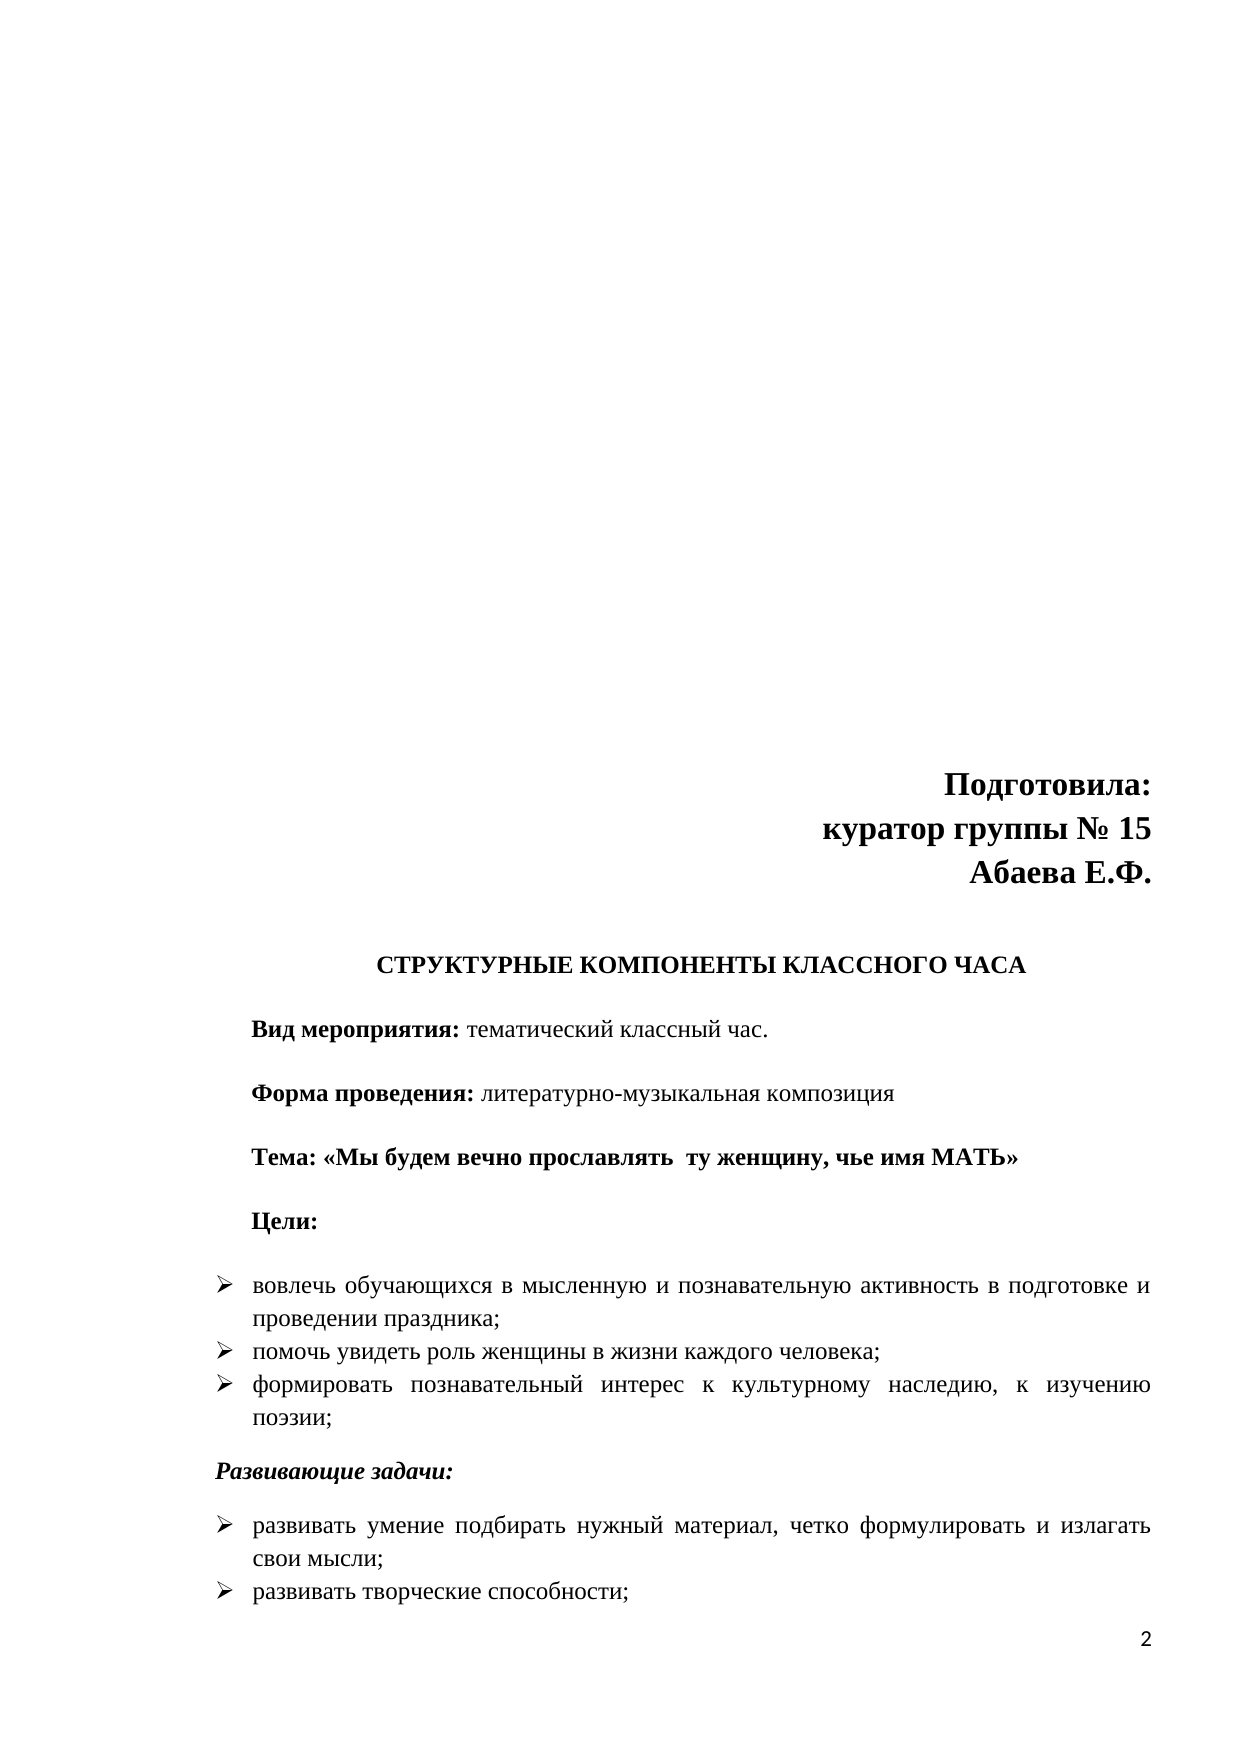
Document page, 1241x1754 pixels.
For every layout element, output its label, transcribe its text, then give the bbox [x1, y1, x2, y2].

text Тема: «Мы будем вечно прославлять ту женщину, чье имя МАТЬ» [177, 1142, 1152, 1171]
text Форма проведения: литературно-музыкальная композиция [177, 1078, 1152, 1107]
text СТРУКТУРНЫЕ КОМПОНЕНТЫ КЛАССНОГО ЧАСА [177, 950, 1152, 979]
list вовлечь обучающихся в мысленную и познавательную активность в подготовке и проведении праздника; [215, 1270, 1152, 1332]
text Вид мероприятия: тематический классный час. [177, 1014, 1152, 1043]
list развивать творческие способности; [215, 1576, 1152, 1605]
list развивать умение подбирать нужный материал, четко формулировать и излагать свои мысли; [215, 1510, 1152, 1572]
text Цели: [177, 1206, 1152, 1235]
list формировать познавательный интерес к культурному наследию, к изучению поэзии; [215, 1369, 1152, 1431]
text Развивающие задачи: [215, 1456, 1152, 1485]
text куратор группы № 15 [177, 808, 1152, 847]
text Подготовила: [177, 764, 1152, 803]
list помочь увидеть роль женщины в жизни каждого человека; [215, 1336, 1152, 1365]
text Абаева Е.Ф. [177, 852, 1152, 891]
